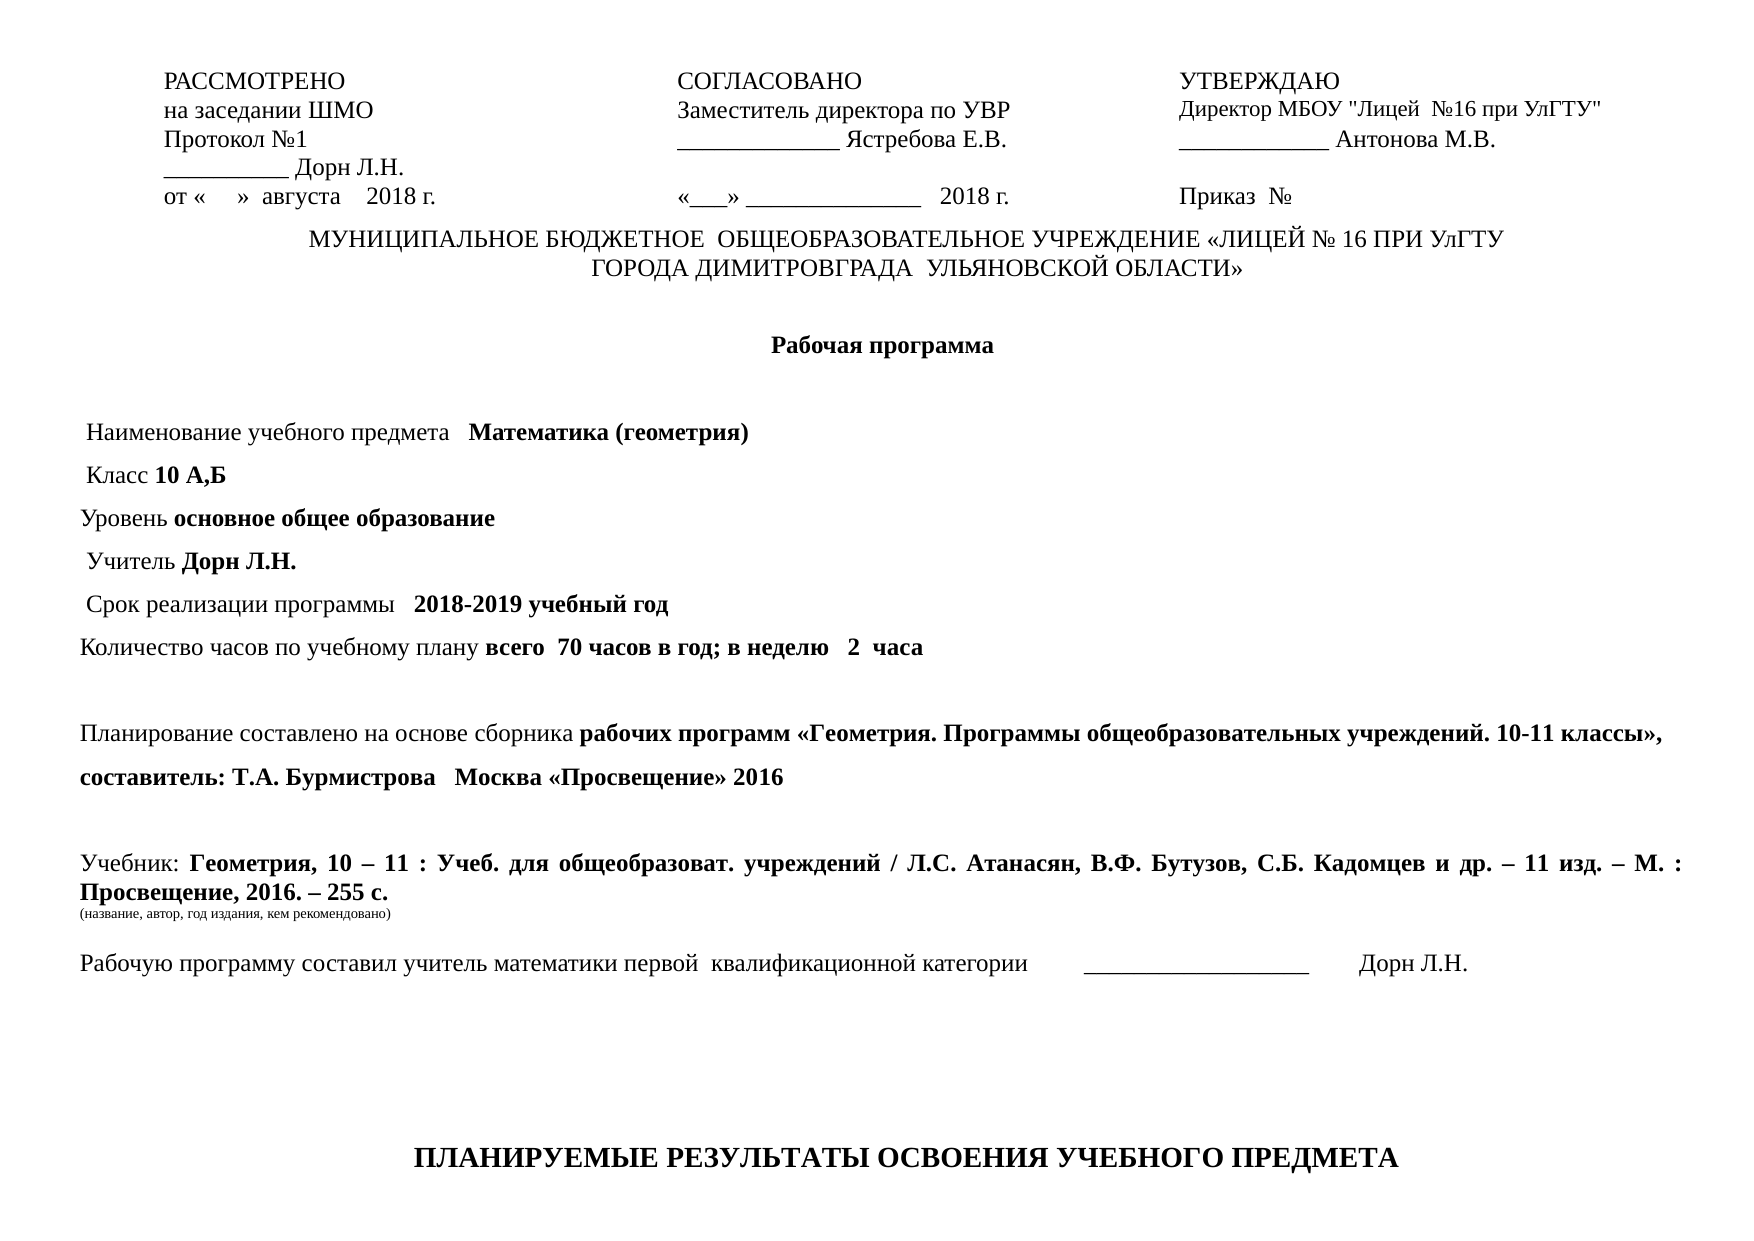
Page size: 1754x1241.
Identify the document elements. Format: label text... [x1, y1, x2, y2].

text ГОРОДА ДИМИТРОВГРАДА УЛЬЯНОВСКОЙ ОБЛАСТИ» [118, 253, 1710, 282]
table_header Рабочая программа Наименование учебного предмета Математика (геометрия) Класс 10 А,Б Уровень основное общее образование Учитель Дорн Л.Н. Срок реализации программы 2018-2019 учебный год Количество часов по учебному плану всего 70 часов в год; в неделю 2 часа Планирование составлено на основе сборника рабочих программ «Геометрия. Программы общеобразовательных учреждений. 10-11 классы», составитель: Т.А. Бурмистрова Москва «Просвещение» 2016 Учебник: Геометрия, 10 – 11 : Учеб. для общеобразоват. учреждений / Л.С. Атанасян, В.Ф. Бутузов, С.Б. Кадомцев и др. – 11 изд. – М. : Просвещение, 2016. – 255 с. (название, автор, год издания, кем рекомендовано) Рабочую программу составил учитель математики первой квалификационной категории __________________ Дорн Л.Н. [74, 325, 1691, 996]
text ПЛАНИРУЕМЫЕ РЕЗУЛЬТАТЫ ОСВОЕНИЯ УЧЕБНОГО ПРЕДМЕТА [118, 1140, 1695, 1173]
text МУНИЦИПАЛЬНОЕ БЮДЖЕТНОЕ ОБЩЕОБРАЗОВАТЕЛЬНОЕ УЧРЕЖДЕНИЕ «ЛИЦЕЙ № 16 ПРИ УлГТУ [118, 102, 1695, 253]
